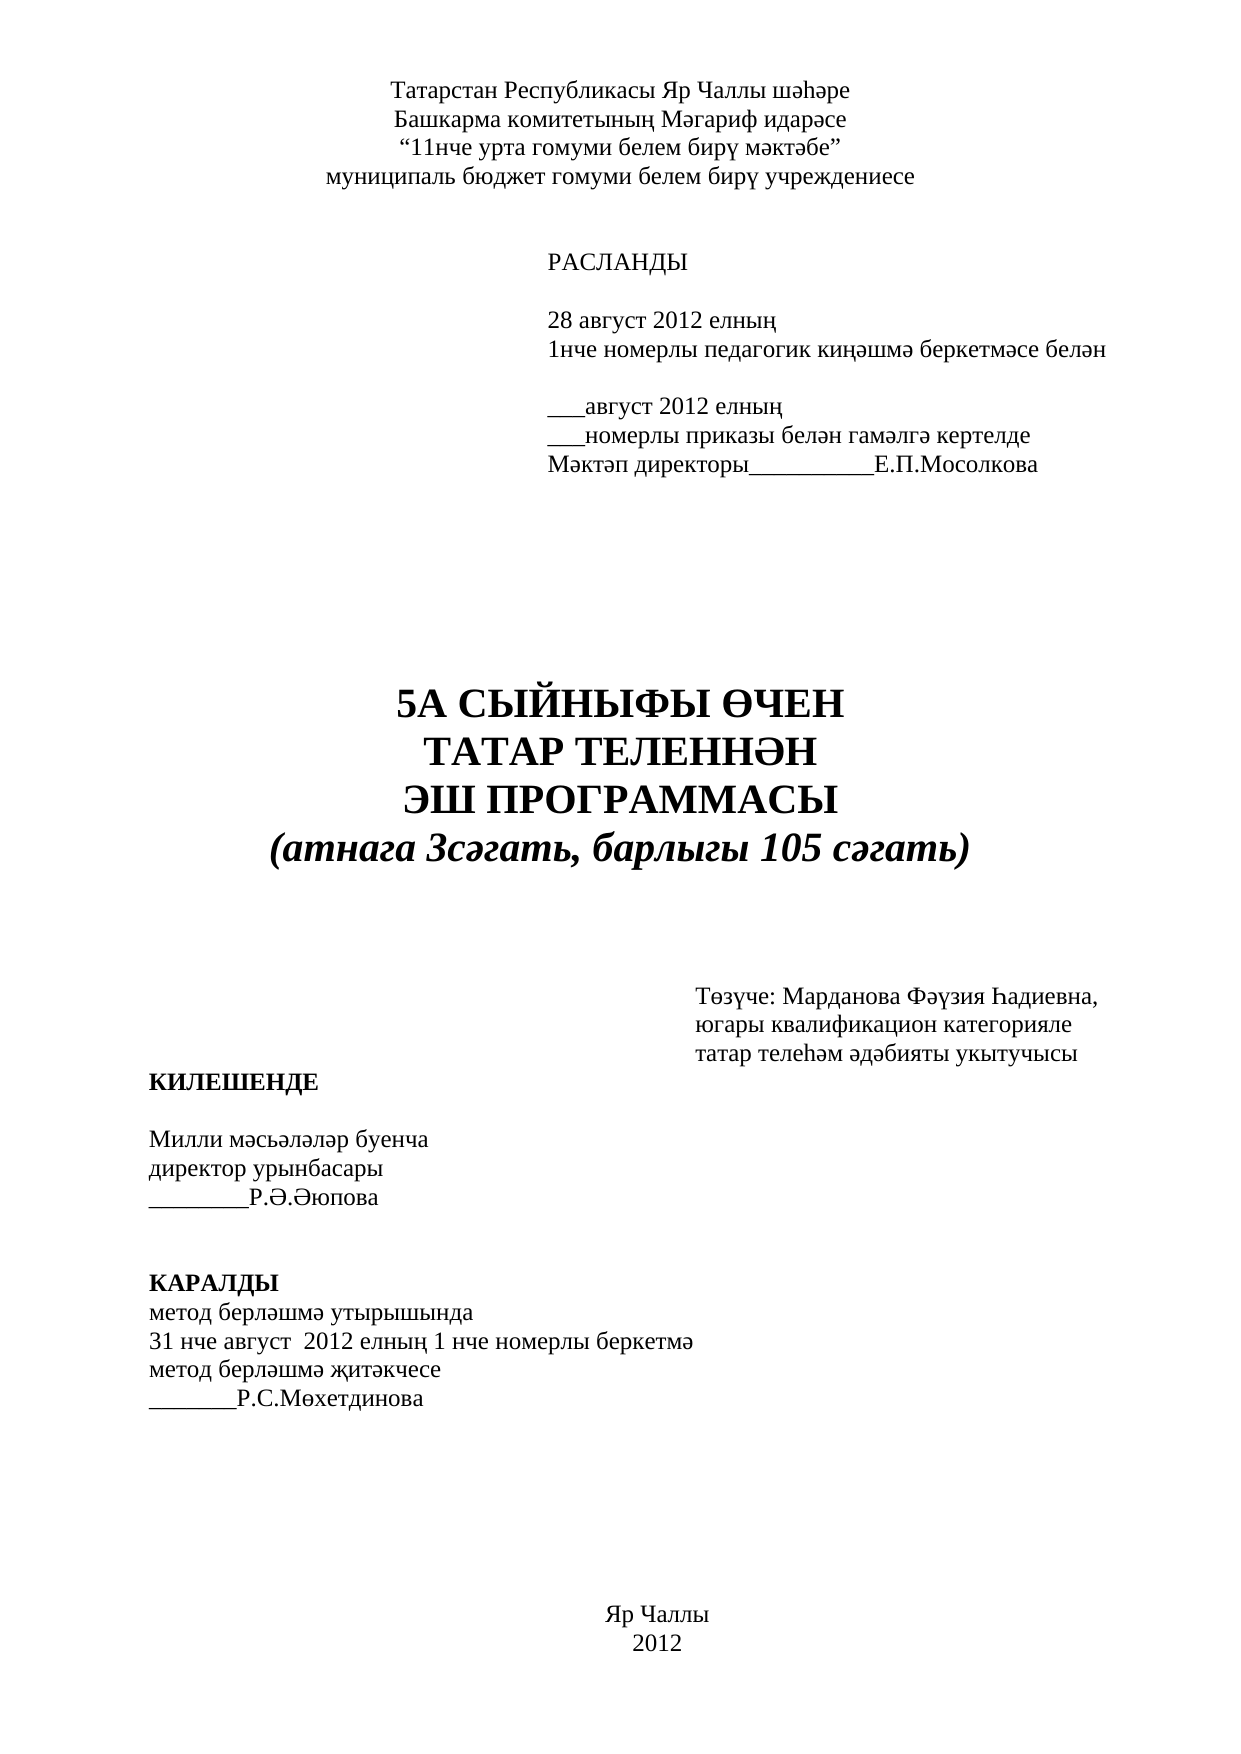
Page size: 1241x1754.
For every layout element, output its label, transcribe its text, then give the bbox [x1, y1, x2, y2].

text Башкарма комитетының Мәгариф идарәсе [75, 104, 1165, 132]
text 5А сыйныфЫ өчен [75, 679, 1165, 727]
text Татарстан Республикасы Яр Чаллы шәһәре [75, 75, 1165, 104]
text Мәктәп директоры__________Е.П.Мосолкова [75, 449, 1165, 477]
text 1нче номерлы педагогик киңәшмә беркетмәсе белән [75, 334, 1165, 362]
text ___август 2012 елның [75, 391, 1165, 420]
text директор урынбасары [75, 1153, 1165, 1182]
text ___номерлы приказы белән гамәлгә кертелде [75, 420, 1165, 449]
text (атнага 3сәгать, барлыгы 105 сәгать) [75, 822, 1165, 870]
text КАРАЛДЫ [90, 1268, 1165, 1297]
text “11нче урта гомуми белем бирү мәктәбе” [75, 132, 1165, 161]
text 31 нче август 2012 елның 1 нче номерлы беркетмә [90, 1326, 1165, 1354]
text _______Р.С.Мөхетдинова [75, 1383, 1165, 1412]
text ЭШ Программасы [75, 774, 1165, 822]
text РАСЛАНДЫ [75, 247, 1165, 276]
text муниципаль бюджет гомуми белем бирү учреждениесе [75, 161, 1165, 190]
text Яр Чаллы [75, 1599, 1165, 1628]
text 28 август 2012 елның [75, 305, 1165, 334]
text Татар теленнән [75, 727, 1165, 774]
text Төзүче: Марданова Фәүзия Һадиевна, [75, 981, 1165, 1009]
text КИЛЕШЕНДЕ [75, 1067, 1165, 1096]
text 2012 [75, 1628, 1165, 1657]
text татар телеһәм әдәбияты укытучысы [75, 1038, 1165, 1067]
text метод берләшмә җитәкчесе [75, 1354, 1165, 1383]
text метод берләшмә утырышында [90, 1297, 1165, 1326]
text ________Р.Ә.Әюпова [75, 1182, 1165, 1211]
text югары квалификацион категорияле [75, 1009, 1165, 1038]
text Милли мәсьәләләр буенча [75, 1124, 1165, 1153]
